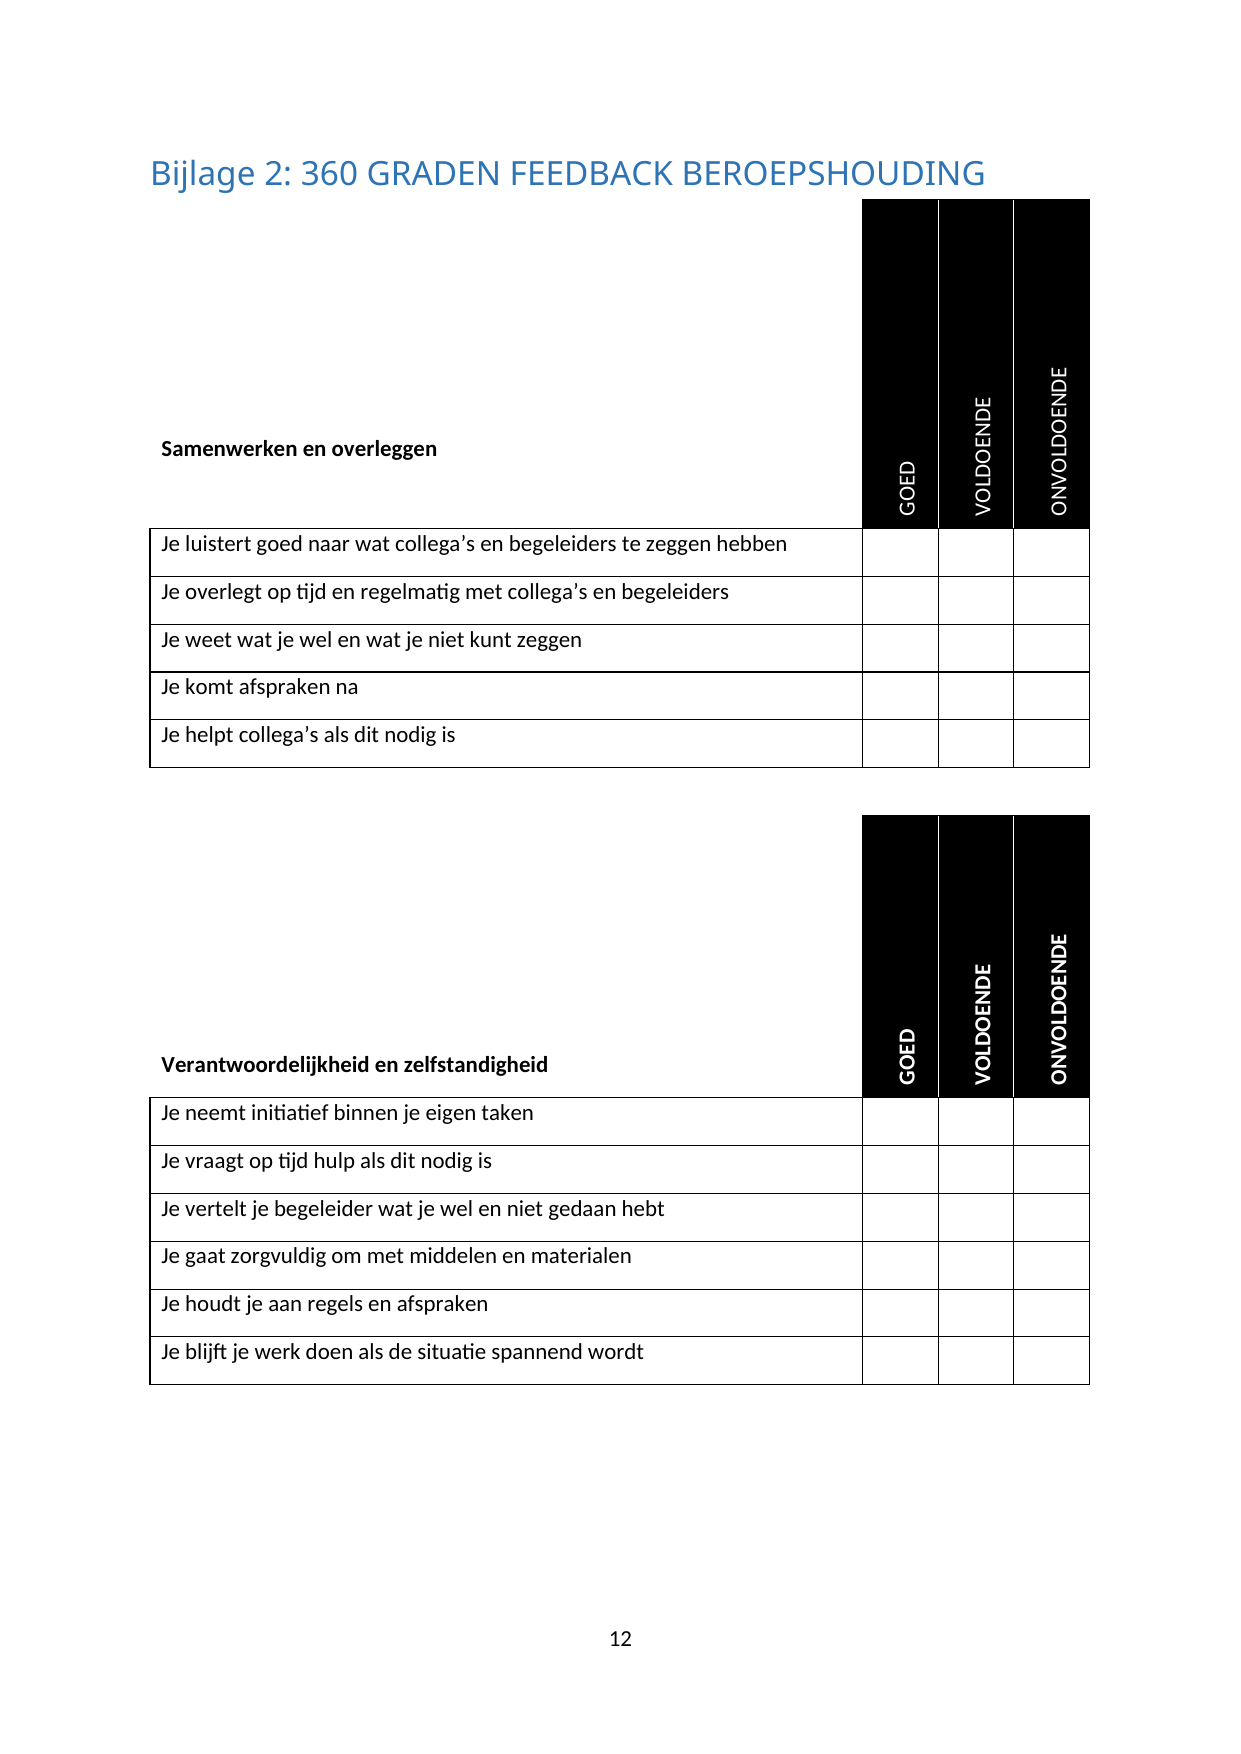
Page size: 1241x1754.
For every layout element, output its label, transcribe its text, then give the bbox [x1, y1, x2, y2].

table_header VOLDOENDE [939, 200, 1013, 528]
table_cell [939, 625, 1013, 671]
table_cell [939, 1098, 1013, 1145]
table_header ONVOLDOENDE [1014, 200, 1089, 528]
table_cell Je vertelt je begeleider wat je wel en niet gedaan hebt [151, 1194, 862, 1241]
table_cell [863, 1146, 938, 1193]
table_cell [863, 529, 938, 576]
table_cell [1014, 1098, 1089, 1145]
table_cell [1014, 720, 1089, 767]
table_header Verantwoordelijkheid en zelfstandigheid [150, 815, 862, 1097]
table_cell [939, 1146, 1013, 1193]
table_header GOED [863, 200, 938, 528]
table_header Samenwerken en overleggen [150, 199, 862, 528]
table_header VOLDOENDE [939, 816, 1013, 1097]
table_cell [863, 673, 938, 719]
table_cell [1014, 529, 1089, 576]
table_cell [863, 1098, 938, 1145]
table_cell [1014, 577, 1089, 624]
table_cell Je helpt collega’s als dit nodig is [151, 720, 862, 767]
table_cell [939, 1194, 1013, 1241]
table_cell Je komt afspraken na [151, 673, 862, 719]
table_cell Je gaat zorgvuldig om met middelen en materialen [151, 1242, 862, 1288]
table_cell Je luistert goed naar wat collega’s en begeleiders te zeggen hebben [151, 529, 862, 576]
table_cell [1014, 1290, 1089, 1336]
table_cell Je overlegt op tijd en regelmatig met collega’s en begeleiders [151, 577, 862, 624]
table_cell [1014, 1194, 1089, 1241]
table_header GOED [863, 816, 938, 1097]
table_cell [939, 720, 1013, 767]
table_cell [939, 1337, 1013, 1384]
table_cell Je neemt initiatief binnen je eigen taken [151, 1098, 862, 1145]
table_cell Je weet wat je wel en wat je niet kunt zeggen [151, 625, 862, 671]
table_cell [1014, 1242, 1089, 1288]
table_cell Je vraagt op tijd hulp als dit nodig is [151, 1146, 862, 1193]
table_cell [1014, 1146, 1089, 1193]
table_cell [939, 529, 1013, 576]
table_cell [863, 1290, 938, 1336]
table_cell [1014, 1337, 1089, 1384]
table_cell [863, 625, 938, 671]
table_cell [863, 577, 938, 624]
table_cell [939, 1290, 1013, 1336]
table_cell [863, 1194, 938, 1241]
subtitle Bijlage 2: 360 GRADEN FEEDBACK BEROEPSHOUDING [150, 150, 1090, 195]
table_cell [939, 673, 1013, 719]
table_cell [863, 1242, 938, 1288]
table_cell Je houdt je aan regels en afspraken [151, 1290, 862, 1336]
table_cell Je blijft je werk doen als de situatie spannend wordt [151, 1337, 862, 1384]
table_header ONVOLDOENDE [1014, 816, 1089, 1097]
table_cell [863, 1337, 938, 1384]
table_cell [939, 1242, 1013, 1288]
table_cell [939, 577, 1013, 624]
table_cell [1014, 673, 1089, 719]
table_cell [1014, 625, 1089, 671]
table_cell [863, 720, 938, 767]
